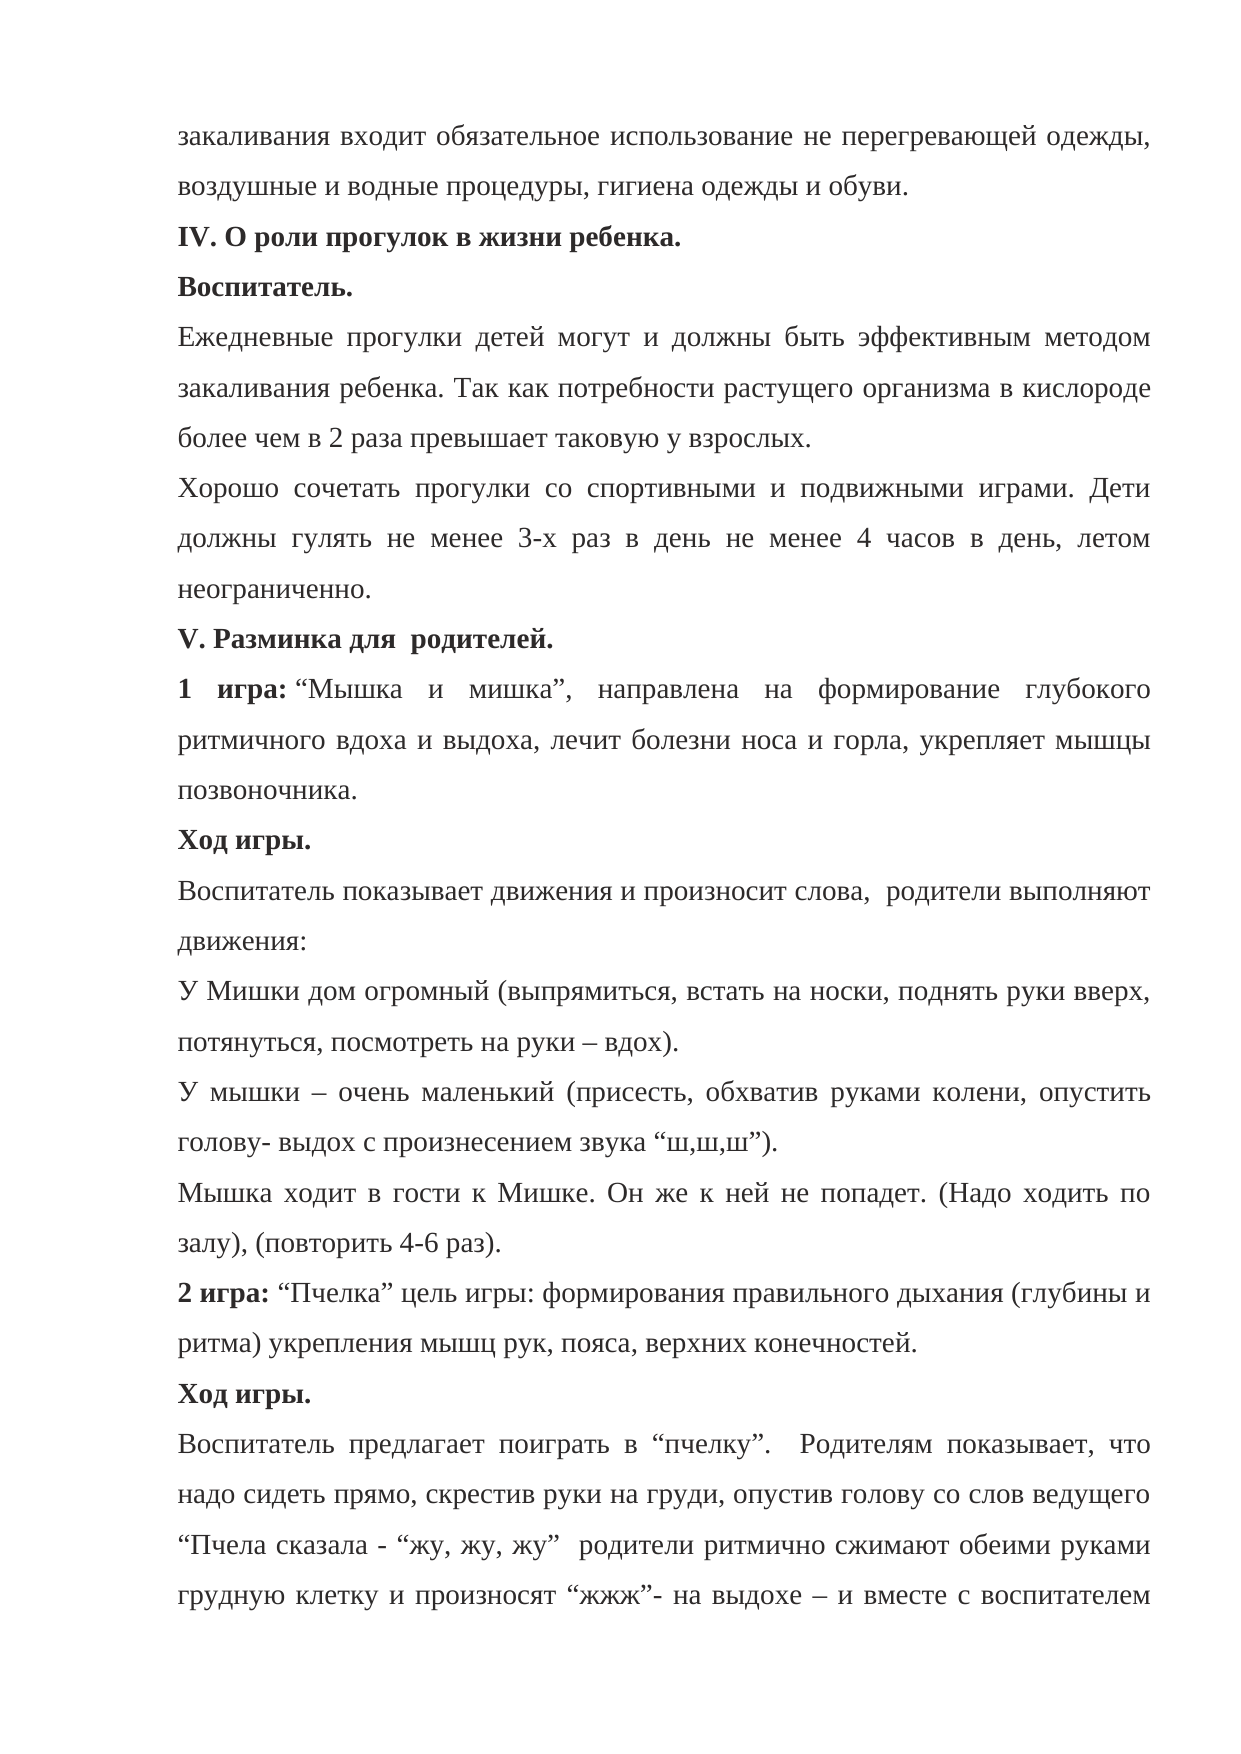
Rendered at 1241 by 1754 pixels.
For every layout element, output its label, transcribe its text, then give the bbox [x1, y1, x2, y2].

text Ход игры. [177, 1376, 1152, 1409]
text 1 игра: “Мышка и мишка”, направлена на формирование глубокого ритмичного вдоха и выдоха, лечит болезни носа и горла, укрепляет мышцы позвоночника. [177, 672, 1152, 806]
text 2 игра: “Пчелка” цель игры: формирования правильного дыхания (глубины и ритма) укрепления мышц рук, пояса, верхних конечностей. [177, 1275, 1152, 1359]
text У мышки – очень маленький (присесть, обхватив руками колени, опустить голову- выдох с произнесением звука “ш,ш,ш”). [177, 1074, 1152, 1158]
text Воспитатель показывает движения и произносит слова, родители выполняют движения: [177, 873, 1152, 957]
text Ежедневные прогулки детей могут и должны быть эффективным методом закаливания ребенка. Так как потребности растущего организма в кислороде более чем в 2 раза превышает таковую у взрослых. [177, 319, 1152, 453]
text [177, 1426, 1152, 1611]
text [177, 118, 1152, 202]
text Воспитатель. [177, 269, 1152, 303]
text Ход игры. [177, 822, 1152, 856]
text V. Разминка для родителей. [177, 621, 1152, 655]
text Мышка ходит в гости к Мишке. Он же к ней не попадет. (Надо ходить по залу), (повторить 4-6 раз). [177, 1175, 1152, 1258]
text Хорошо сочетать прогулки со спортивными и подвижными играми. Дети должны гулять не менее 3-х раз в день не менее 4 часов в день, летом неограниченно. [177, 470, 1152, 604]
text У Мишки дом огромный (выпрямиться, встать на носки, поднять руки вверх, потянуться, посмотреть на руки – вдох). [177, 973, 1152, 1057]
text IV. О роли прогулок в жизни ребенка. [177, 219, 1152, 252]
